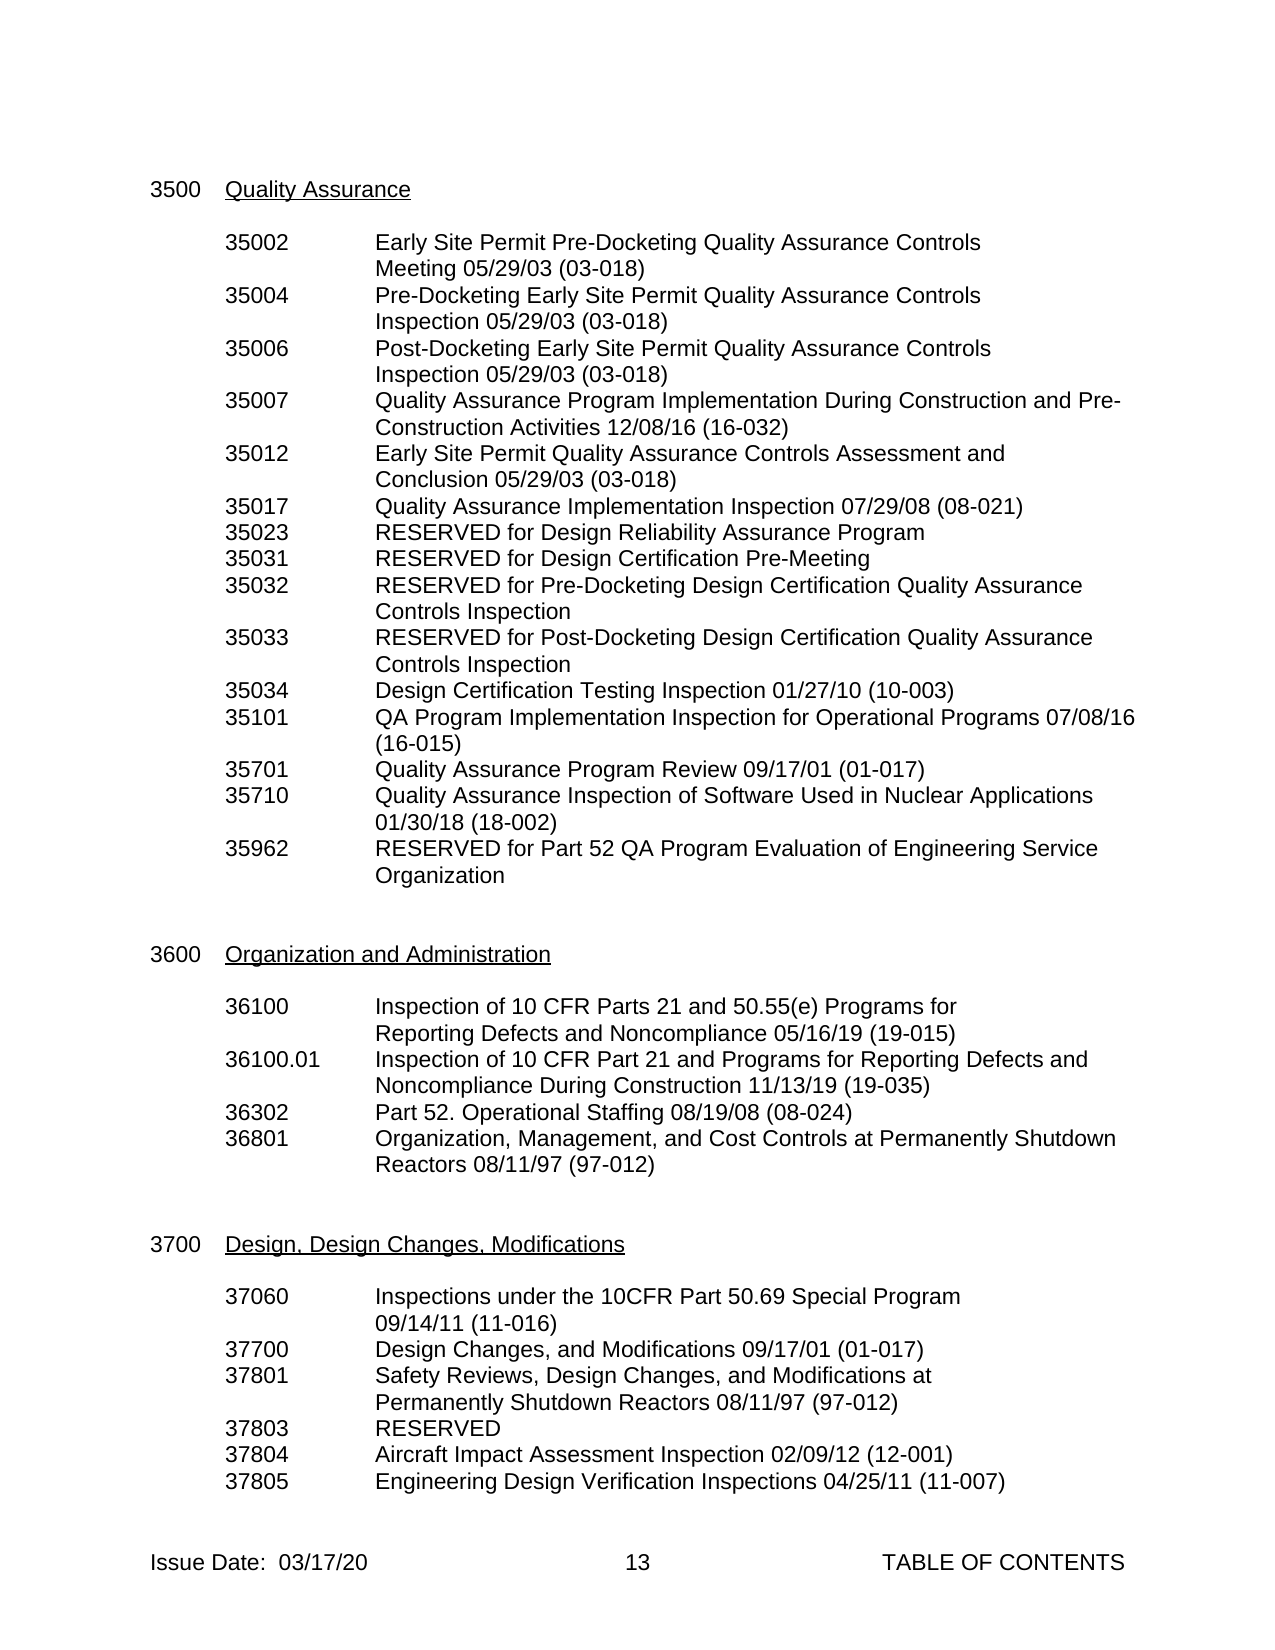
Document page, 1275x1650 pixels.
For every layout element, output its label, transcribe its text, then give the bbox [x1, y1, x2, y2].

text 3700 Design, Design Changes, Modifications [150, 1231, 1172, 1257]
text 35031 RESERVED for Design Certification Pre-Meeting [150, 545, 1172, 572]
text 36100 Inspection of 10 CFR Parts 21 and 50.55(e) Programs for [150, 993, 1172, 1020]
text 35034 Design Certification Testing Inspection 01/27/10 (10-003) [150, 677, 1172, 703]
text 37805 Engineering Design Verification Inspections 04/25/11 (11-007) [150, 1468, 1172, 1494]
text 37801 Safety Reviews, Design Changes, and Modifications at [150, 1362, 1172, 1389]
text Inspection 05/29/03 (03-018) [150, 308, 1172, 334]
text 09/14/11 (11-016) [375, 1309, 1172, 1336]
text 3500 Quality Assurance [150, 176, 1172, 203]
text Inspection 05/29/03 (03-018) [150, 361, 1172, 387]
text Permanently Shutdown Reactors 08/11/97 (97-012) [150, 1389, 1172, 1415]
text 37700 Design Changes, and Modifications 09/17/01 (01-017) [150, 1336, 1172, 1362]
text 35962 RESERVED for Part 52 QA Program Evaluation of Engineering Service Organization [150, 835, 1172, 888]
text 3600 Organization and Administration [150, 941, 1172, 967]
text 35701 Quality Assurance Program Review 09/17/01 (01-017) [150, 756, 1172, 782]
text 35032 RESERVED for Pre-Docketing Design Certification Quality Assurance Controls Inspection [150, 572, 1172, 624]
text 35012 Early Site Permit Quality Assurance Controls Assessment and [150, 440, 1172, 466]
text 35017 Quality Assurance Implementation Inspection 07/29/08 (08-021) [150, 493, 1172, 519]
text Meeting 05/29/03 (03-018) [150, 255, 1172, 282]
text 01/30/18 (18-002) [150, 809, 1172, 835]
text 36801 Organization, Management, and Cost Controls at Permanently Shutdown Reactors 08/11/97 (97-012) [150, 1125, 1172, 1178]
text 37804 Aircraft Impact Assessment Inspection 02/09/12 (12-001) [150, 1441, 1172, 1468]
text 35710 Quality Assurance Inspection of Software Used in Nuclear Applications [150, 782, 1172, 809]
text 35004 Pre-Docketing Early Site Permit Quality Assurance Controls [150, 282, 1172, 308]
text 35023 RESERVED for Design Reliability Assurance Program [150, 519, 1172, 545]
text Conclusion 05/29/03 (03-018) [150, 466, 1172, 493]
text 35002 Early Site Permit Pre-Docketing Quality Assurance Controls [150, 229, 1172, 255]
text 37803 RESERVED [150, 1415, 1172, 1441]
text Reporting Defects and Noncompliance 05/16/19 (19-015) [150, 1020, 1172, 1046]
text 36302 Part 52. Operational Staffing 08/19/08 (08-024) [225, 1099, 1172, 1125]
text 36100.01 Inspection of 10 CFR Part 21 and Programs for Reporting Defects and Noncompliance During Construction 11/13/19 (19-035) [150, 1046, 1172, 1099]
text 35033 RESERVED for Post-Docketing Design Certification Quality Assurance Controls Inspection [150, 624, 1172, 677]
text 35101 QA Program Implementation Inspection for Operational Programs 07/08/16 (16-015) [225, 703, 1172, 756]
text 37060 Inspections under the 10CFR Part 50.69 Special Program [225, 1283, 1172, 1309]
text 35007 Quality Assurance Program Implementation During Construction and Pre-Construction Activities 12/08/16 (16-032) [150, 387, 1172, 440]
text 35006 Post-Docketing Early Site Permit Quality Assurance Controls [150, 334, 1172, 361]
